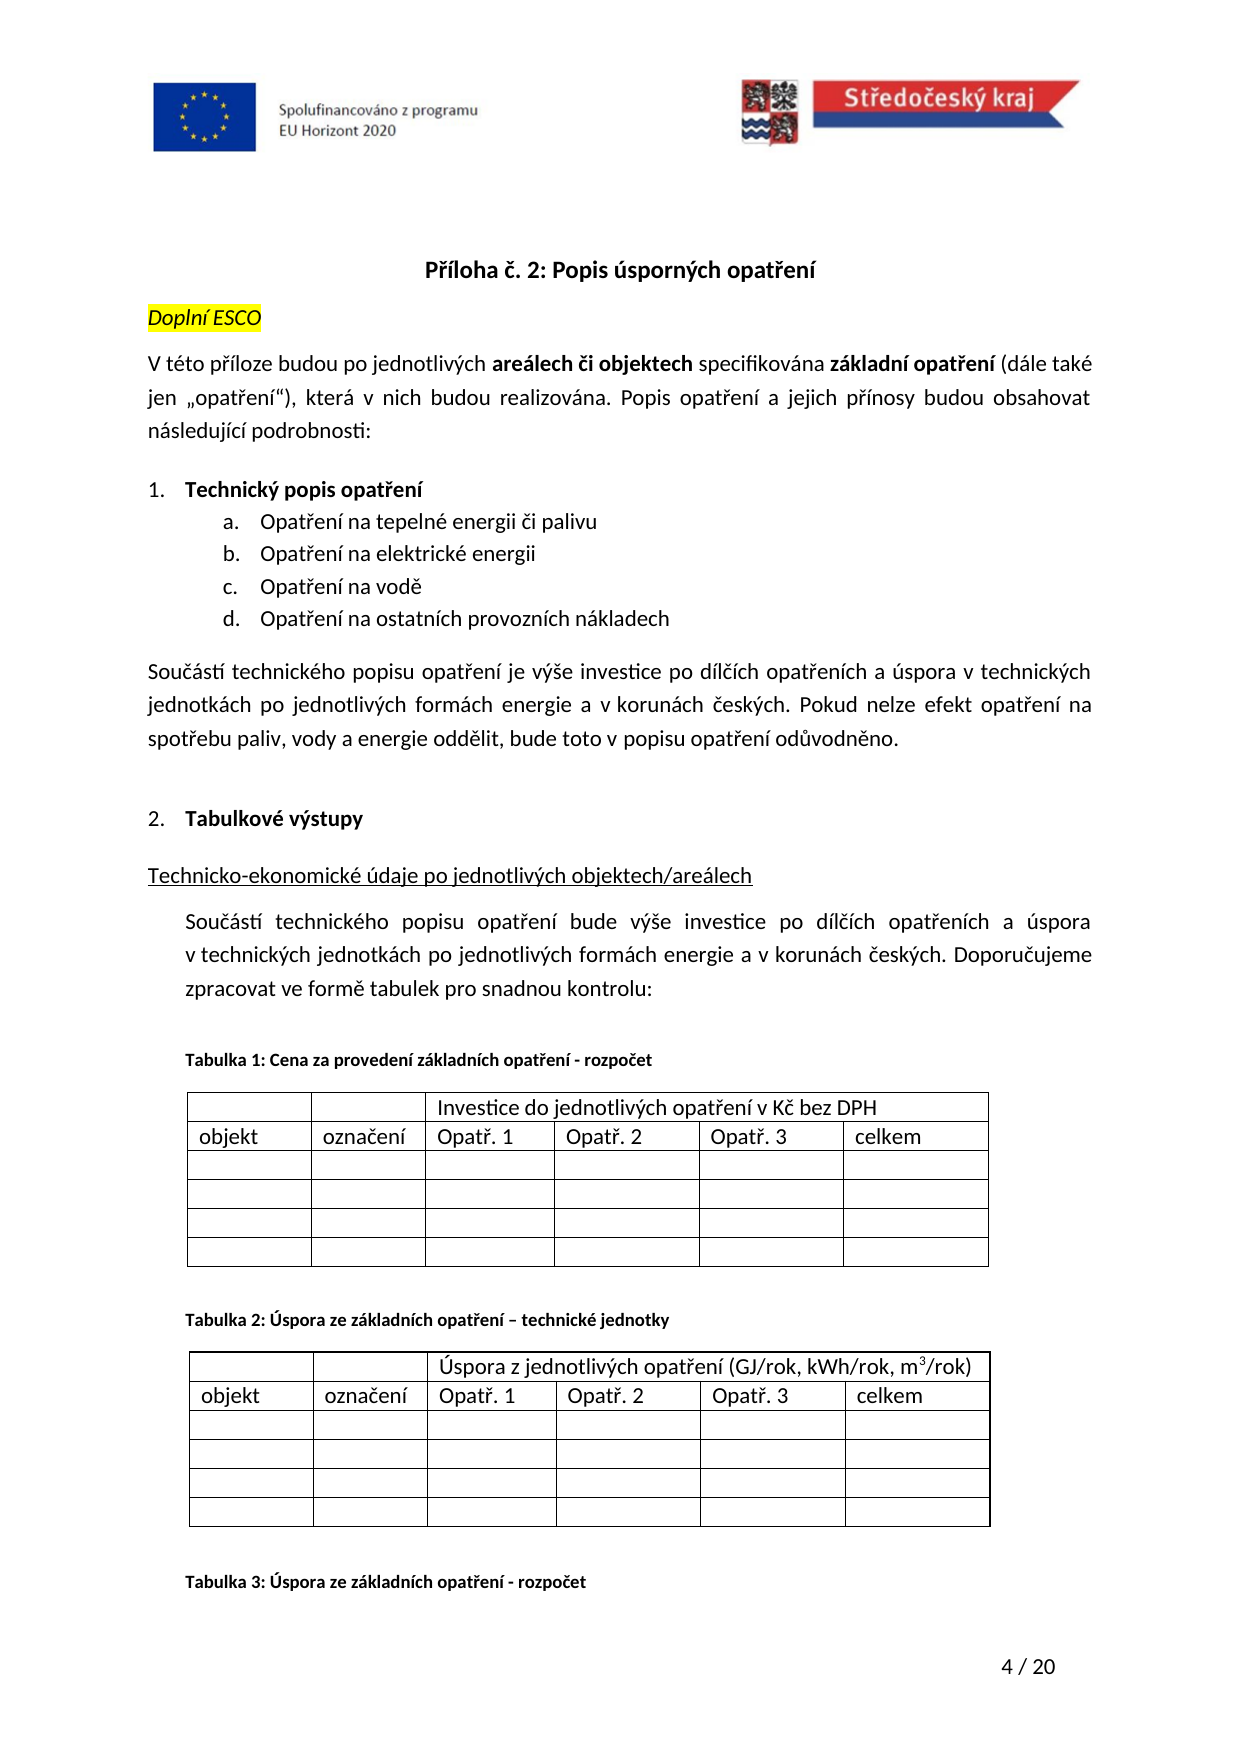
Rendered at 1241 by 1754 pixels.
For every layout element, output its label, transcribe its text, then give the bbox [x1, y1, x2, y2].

table_cell [844, 1238, 988, 1266]
text Technicko-ekonomické údaje po jednotlivých objektech/areálech [148, 861, 1093, 889]
table_cell [312, 1209, 425, 1237]
list Opatření na tepelné energii či palivu [223, 507, 1093, 535]
table_cell [701, 1498, 845, 1526]
table_cell [846, 1498, 989, 1526]
table_cell [557, 1498, 700, 1526]
text Tabulka 1: Cena za provedení základních opatření - rozpočet [185, 1048, 1093, 1071]
table_cell [700, 1238, 843, 1266]
list Opatření na ostatních provozních nákladech [223, 604, 1093, 632]
table_cell [190, 1469, 313, 1497]
table_cell [700, 1151, 843, 1179]
table_cell [846, 1469, 989, 1497]
table_cell Opatř. 1 [426, 1122, 554, 1150]
subtitle Příloha č. 2: Popis úsporných opatření [148, 254, 1093, 285]
table_cell [426, 1209, 554, 1237]
table_cell celkem [844, 1122, 988, 1150]
table_cell Opatř. 2 [557, 1382, 700, 1409]
table_cell [428, 1411, 556, 1439]
table_cell označení [314, 1382, 427, 1409]
table_header [190, 1353, 313, 1381]
table_cell [701, 1469, 845, 1497]
table_cell [428, 1440, 556, 1468]
table_cell [700, 1209, 843, 1237]
table_cell objekt [188, 1122, 311, 1150]
table_cell Opatř. 3 [700, 1122, 843, 1150]
table_cell [557, 1440, 700, 1468]
text Tabulka 3: Úspora ze základních opatření - rozpočet [185, 1571, 1093, 1593]
table_cell [701, 1440, 845, 1468]
table_cell [846, 1440, 989, 1468]
table_cell [844, 1151, 988, 1179]
table_cell [426, 1180, 554, 1208]
list Opatření na vodě [223, 572, 1093, 600]
table_cell [555, 1209, 699, 1237]
table_cell [555, 1238, 699, 1266]
table_cell [190, 1411, 313, 1439]
table_cell [188, 1180, 311, 1208]
table_cell Opatř. 1 [428, 1382, 556, 1409]
table_cell [428, 1469, 556, 1497]
table_cell objekt [190, 1382, 313, 1409]
list Tabulkové výstupy [148, 804, 1093, 832]
table_cell [557, 1469, 700, 1497]
table_cell [701, 1411, 845, 1439]
text Součástí technického popisu opatření bude výše investice po dílčích opatřeních a úspora v technických jednotkách po jednotlivých formách energie a v korunách českých. Doporučujeme zpracovat ve formě tabulek pro snadnou kontrolu: [185, 907, 1093, 1002]
table_cell [428, 1498, 556, 1526]
text Doplní ESCO [148, 303, 1093, 332]
table_header [312, 1093, 425, 1121]
list Opatření na elektrické energii [223, 539, 1093, 568]
picture [147, 73, 1093, 158]
table_header [314, 1353, 427, 1381]
table_header Investice do jednotlivých opatření v Kč bez DPH [426, 1093, 988, 1121]
text Součástí technického popisu opatření je výše investice po dílčích opatřeních a úspora v technických jednotkách po jednotlivých formách energie a v korunách českých. Pokud nelze efekt opatření na spotřebu paliv, vody a energie oddělit, bude toto v popisu opatření odůvodněno. [148, 657, 1093, 752]
table_header Úspora z jednotlivých opatření (GJ/rok, kWh/rok, m3/rok) [428, 1353, 989, 1381]
table_cell [426, 1151, 554, 1179]
table_cell [190, 1498, 313, 1526]
table_cell označení [312, 1122, 425, 1150]
table_cell [188, 1238, 311, 1266]
table_cell [426, 1238, 554, 1266]
table_cell [312, 1151, 425, 1179]
table_cell [188, 1209, 311, 1237]
table_cell [312, 1180, 425, 1208]
table_cell [314, 1411, 427, 1439]
table_cell [555, 1151, 699, 1179]
table_cell [314, 1469, 427, 1497]
table_cell [312, 1238, 425, 1266]
list Technický popis opatření [148, 475, 1093, 503]
table_cell celkem [846, 1382, 989, 1409]
table_cell [555, 1180, 699, 1208]
table_cell [557, 1411, 700, 1439]
table_cell Opatř. 3 [701, 1382, 845, 1409]
table_cell [188, 1151, 311, 1179]
table_cell [844, 1209, 988, 1237]
table_cell [314, 1440, 427, 1468]
table_cell [846, 1411, 989, 1439]
table_cell [844, 1180, 988, 1208]
table_cell [190, 1440, 313, 1468]
table_cell Opatř. 2 [555, 1122, 699, 1150]
text V této příloze budou po jednotlivých areálech či objektech specifikována základní opatření (dále také jen „opatření“), která v nich budou realizována. Popis opatření a jejich přínosy budou obsahovat následující podrobnosti: [148, 349, 1093, 445]
table_cell [700, 1180, 843, 1208]
table_cell [314, 1498, 427, 1526]
table_header [188, 1093, 311, 1121]
text Tabulka 2: Úspora ze základních opatření – technické jednotky [185, 1308, 1093, 1331]
